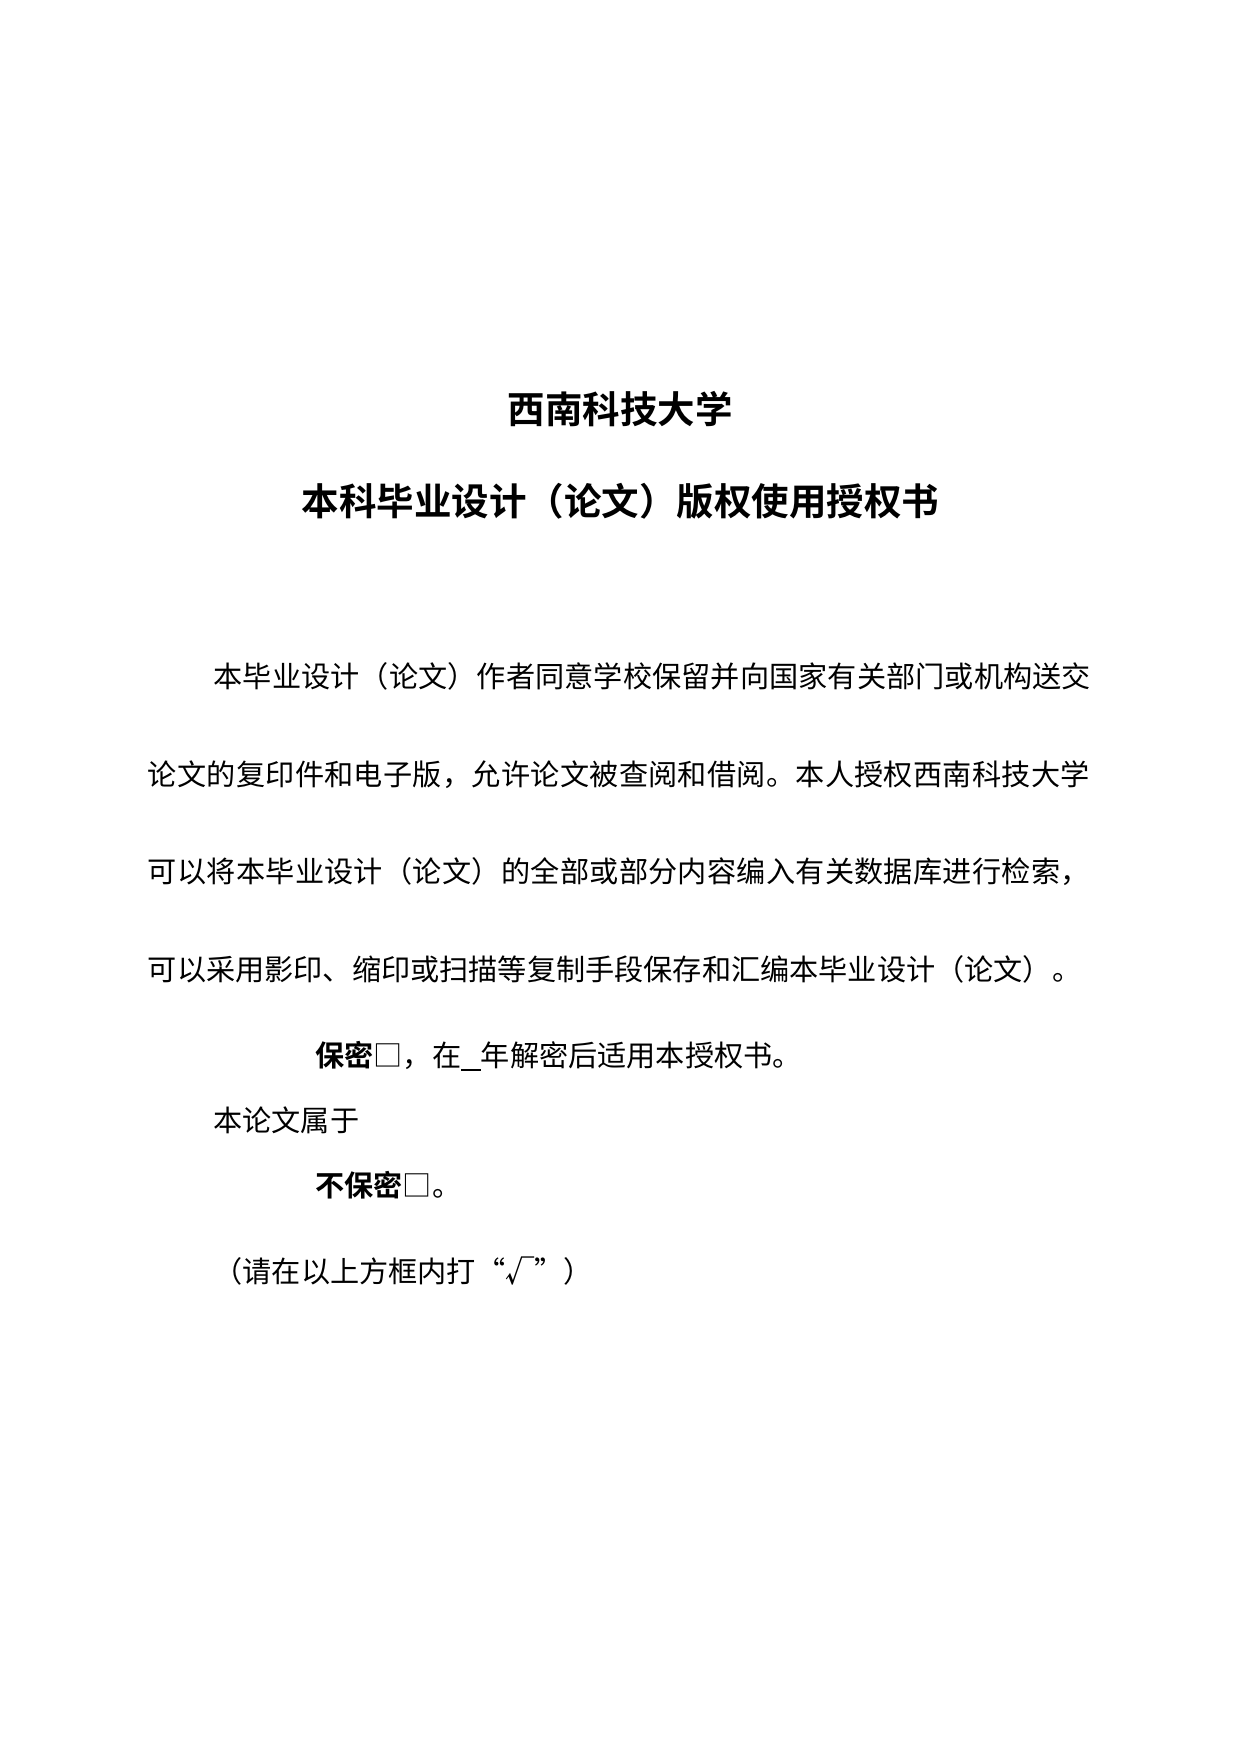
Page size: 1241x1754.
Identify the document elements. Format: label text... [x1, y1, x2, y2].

text 本论文属于 [148, 1086, 1093, 1151]
text 本毕业设计（论文）作者同意学校保留并向国家有关部门或机构送交论文的复印件和电子版，允许论文被查阅和借阅。本人授权西南科技大学可以将本毕业设计（论文）的全部或部分内容编入有关数据库进行检索，可以采用影印、缩印或扫描等复制手段保存和汇编本毕业设计（论文）。 [148, 643, 1093, 1000]
text 西南科技大学 [148, 374, 1093, 439]
text 保密□，在 年解密后适用本授权书。 [148, 1021, 1093, 1086]
text （请在以上方框内打“√”） [148, 1237, 1093, 1302]
text 不保密□。 [148, 1151, 1093, 1216]
text 本科毕业设计（论文）版权使用授权书 [148, 466, 1093, 531]
